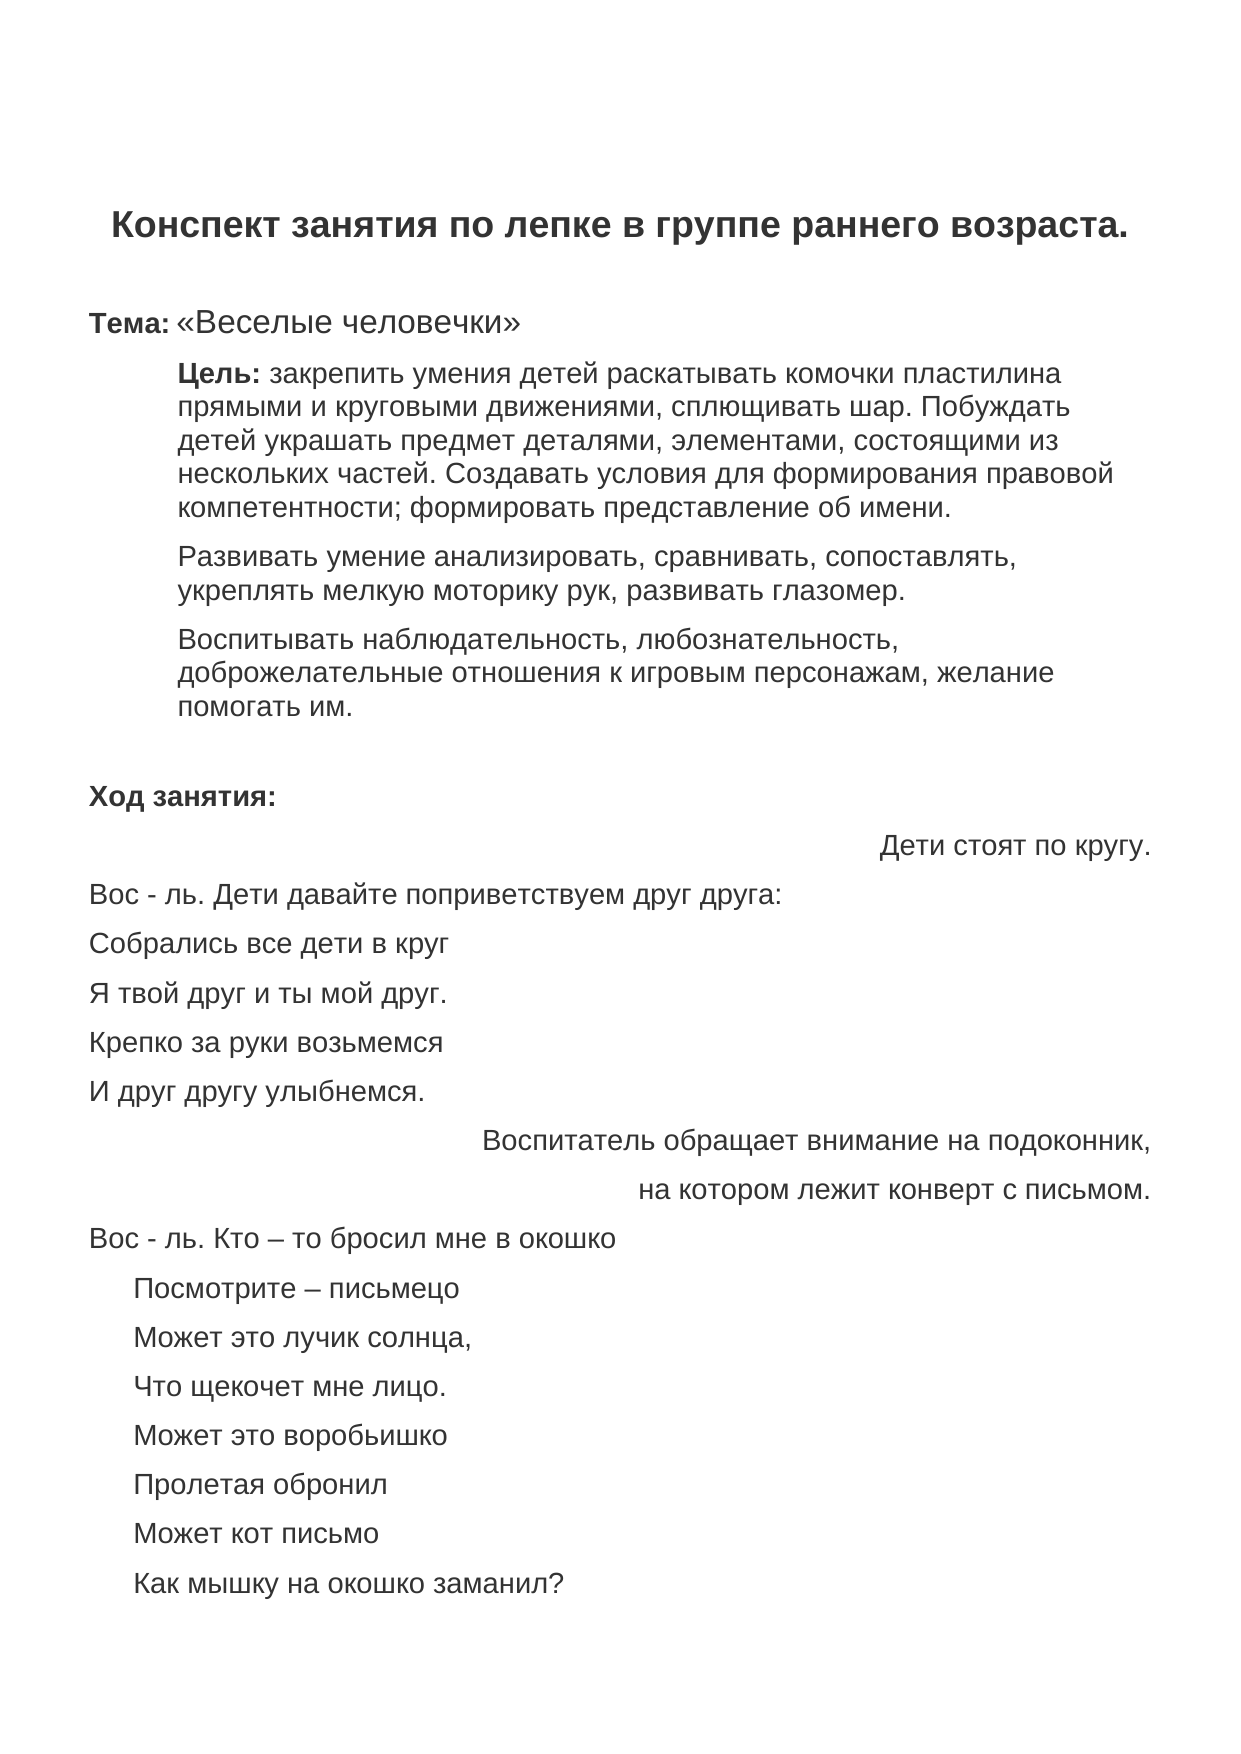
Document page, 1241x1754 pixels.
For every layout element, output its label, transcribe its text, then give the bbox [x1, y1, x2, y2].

text Конспект занятия по лепке в группе раннего возраста. [89, 202, 1152, 245]
text Может кот письмо [133, 1516, 1152, 1550]
text Пролетая обронил [133, 1467, 1152, 1501]
text Развивать умение анализировать, сравнивать, сопоставлять, укреплять мелкую моторику рук, развивать глазомер. [177, 539, 1152, 606]
text Посмотрите – письмецо [133, 1271, 1152, 1304]
text И друг другу улыбнемся. [89, 1074, 1152, 1107]
text Крепко за руки возьмемся [89, 1025, 1152, 1058]
text Воспитывать наблюдательность, любознательность, доброжелательные отношения к игровым персонажам, желание помогать им. [177, 622, 1152, 722]
text Я твой друг и ты мой друг. [89, 976, 1152, 1009]
text Вос - ль. Кто – то бросил мне в окошко [89, 1221, 1152, 1255]
text Вос - ль. Дети давайте поприветствуем друг друга: [89, 877, 1152, 911]
text Ход занятия: [89, 779, 1152, 812]
text Дети стоят по кругу. [89, 828, 1152, 862]
text Может это лучик солнца, [133, 1320, 1152, 1353]
text Тема: «Веселые человечки» [89, 302, 1152, 340]
text Может это воробьишко [133, 1418, 1152, 1452]
text Собрались все дети в круг [89, 926, 1152, 960]
text на котором лежит конверт с письмом. [89, 1172, 1152, 1206]
text Что щекочет мне лицо. [133, 1369, 1152, 1402]
text Как мышку на окошко заманил? [133, 1566, 1152, 1599]
text Воспитатель обращает внимание на подоконник, [89, 1123, 1152, 1157]
text Цель: закрепить умения детей раскатывать комочки пластилина прямыми и круговыми движениями, сплющивать шар. Побуждать детей украшать предмет деталями, элементами, состоящими из нескольких частей. Создавать условия для формирования правовой компетентности; формировать представление об имени. [177, 356, 1152, 523]
